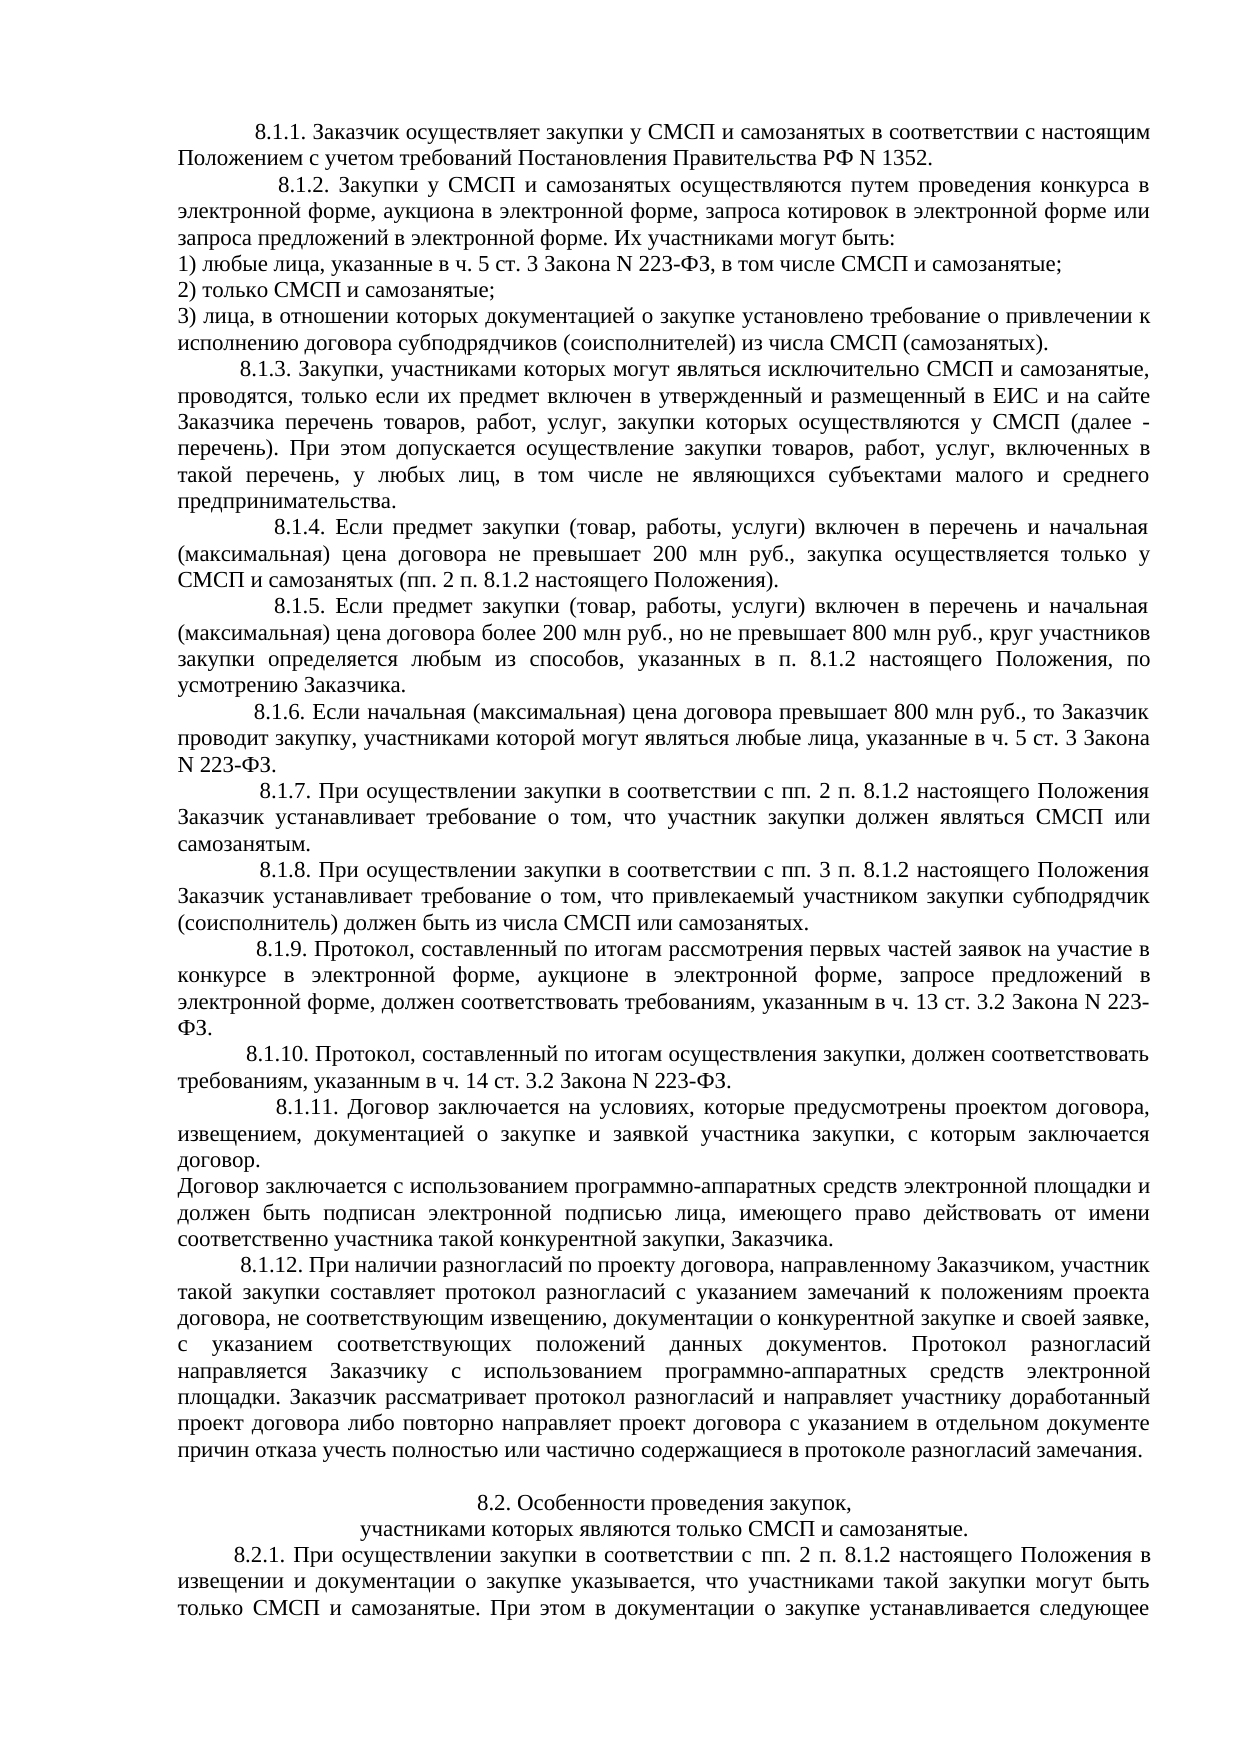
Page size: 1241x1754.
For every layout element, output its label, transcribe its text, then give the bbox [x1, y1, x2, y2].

text 8.1.1. Заказчик осуществляет закупки у СМСП и самозанятых в соответствии с настоящим Положением с учетом требований Постановления Правительства РФ N 1352. [177, 118, 1152, 171]
text 2) только СМСП и самозанятые; [177, 276, 1152, 303]
text 8.1.5. Если предмет закупки (товар, работы, услуги) включен в перечень и начальная (максимальная) цена договора более 200 млн руб., но не превышает 800 млн руб., круг участников закупки определяется любым из способов, указанных в п. 8.1.2 настоящего Положения, по усмотрению Заказчика. [177, 592, 1152, 698]
text участниками которых являются только СМСП и самозанятые. [177, 1515, 1152, 1541]
text 8.1.4. Если предмет закупки (товар, работы, услуги) включен в перечень и начальная (максимальная) цена договора не превышает 200 млн руб., закупка осуществляется только у СМСП и самозанятых (пп. 2 п. 8.1.2 настоящего Положения). [177, 513, 1152, 592]
text 8.1.3. Закупки, участниками которых могут являться исключительно СМСП и самозанятые, проводятся, только если их предмет включен в утвержденный и размещенный в ЕИС и на сайте Заказчика перечень товаров, работ, услуг, закупки которых осуществляются у СМСП (далее - перечень). При этом допускается осуществление закупки товаров, работ, услуг, включенных в такой перечень, у любых лиц, в том числе не являющихся субъектами малого и среднего предпринимательства. [177, 355, 1152, 513]
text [177, 1541, 1152, 1620]
text 3) лица, в отношении которых документацией о закупке установлено требование о привлечении к исполнению договора субподрядчиков (соисполнителей) из числа СМСП (самозанятых). [177, 303, 1152, 355]
text 8.1.6. Если начальная (максимальная) цена договора превышает 800 млн руб., то Заказчик проводит закупку, участниками которой могут являться любые лица, указанные в ч. 5 ст. 3 Закона N 223-ФЗ. [177, 698, 1152, 777]
text 8.1.7. При осуществлении закупки в соответствии с пп. 2 п. 8.1.2 настоящего Положения Заказчик устанавливает требование о том, что участник закупки должен являться СМСП или самозанятым. [177, 777, 1152, 856]
text 1) любые лица, указанные в ч. 5 ст. 3 Закона N 223-ФЗ, в том числе СМСП и самозанятые; [177, 250, 1152, 276]
text 8.2. Особенности проведения закупок, [177, 1488, 1152, 1515]
text 8.1.2. Закупки у СМСП и самозанятых осуществляются путем проведения конкурса в электронной форме, аукциона в электронной форме, запроса котировок в электронной форме или запроса предложений в электронной форме. Их участниками могут быть: [177, 171, 1152, 250]
text 8.1.11. Договор заключается на условиях, которые предусмотрены проектом договора, извещением, документацией о закупке и заявкой участника закупки, с которым заключается договор. [177, 1093, 1152, 1172]
text 8.1.8. При осуществлении закупки в соответствии с пп. 3 п. 8.1.2 настоящего Положения Заказчик устанавливает требование о том, что привлекаемый участником закупки субподрядчик (соисполнитель) должен быть из числа СМСП или самозанятых. [177, 856, 1152, 935]
text 8.1.9. Протокол, составленный по итогам рассмотрения первых частей заявок на участие в конкурсе в электронной форме, аукционе в электронной форме, запросе предложений в электронной форме, должен соответствовать требованиям, указанным в ч. 13 ст. 3.2 Закона N 223-ФЗ. [177, 935, 1152, 1041]
text 8.1.10. Протокол, составленный по итогам осуществления закупки, должен соответствовать требованиям, указанным в ч. 14 ст. 3.2 Закона N 223-ФЗ. [177, 1041, 1152, 1093]
text Договор заключается с использованием программно-аппаратных средств электронной площадки и должен быть подписан электронной подписью лица, имеющего право действовать от имени соответственно участника такой конкурентной закупки, Заказчика. [177, 1172, 1152, 1251]
text 8.1.12. При наличии разногласий по проекту договора, направленному Заказчиком, участник такой закупки составляет протокол разногласий с указанием замечаний к положениям проекта договора, не соответствующим извещению, документации о конкурентной закупке и своей заявке, с указанием соответствующих положений данных документов. Протокол разногласий направляется Заказчику с использованием программно-аппаратных средств электронной площадки. Заказчик рассматривает протокол разногласий и направляет участнику доработанный проект договора либо повторно направляет проект договора с указанием в отдельном документе причин отказа учесть полностью или частично содержащиеся в протоколе разногласий замечания. [177, 1251, 1152, 1462]
